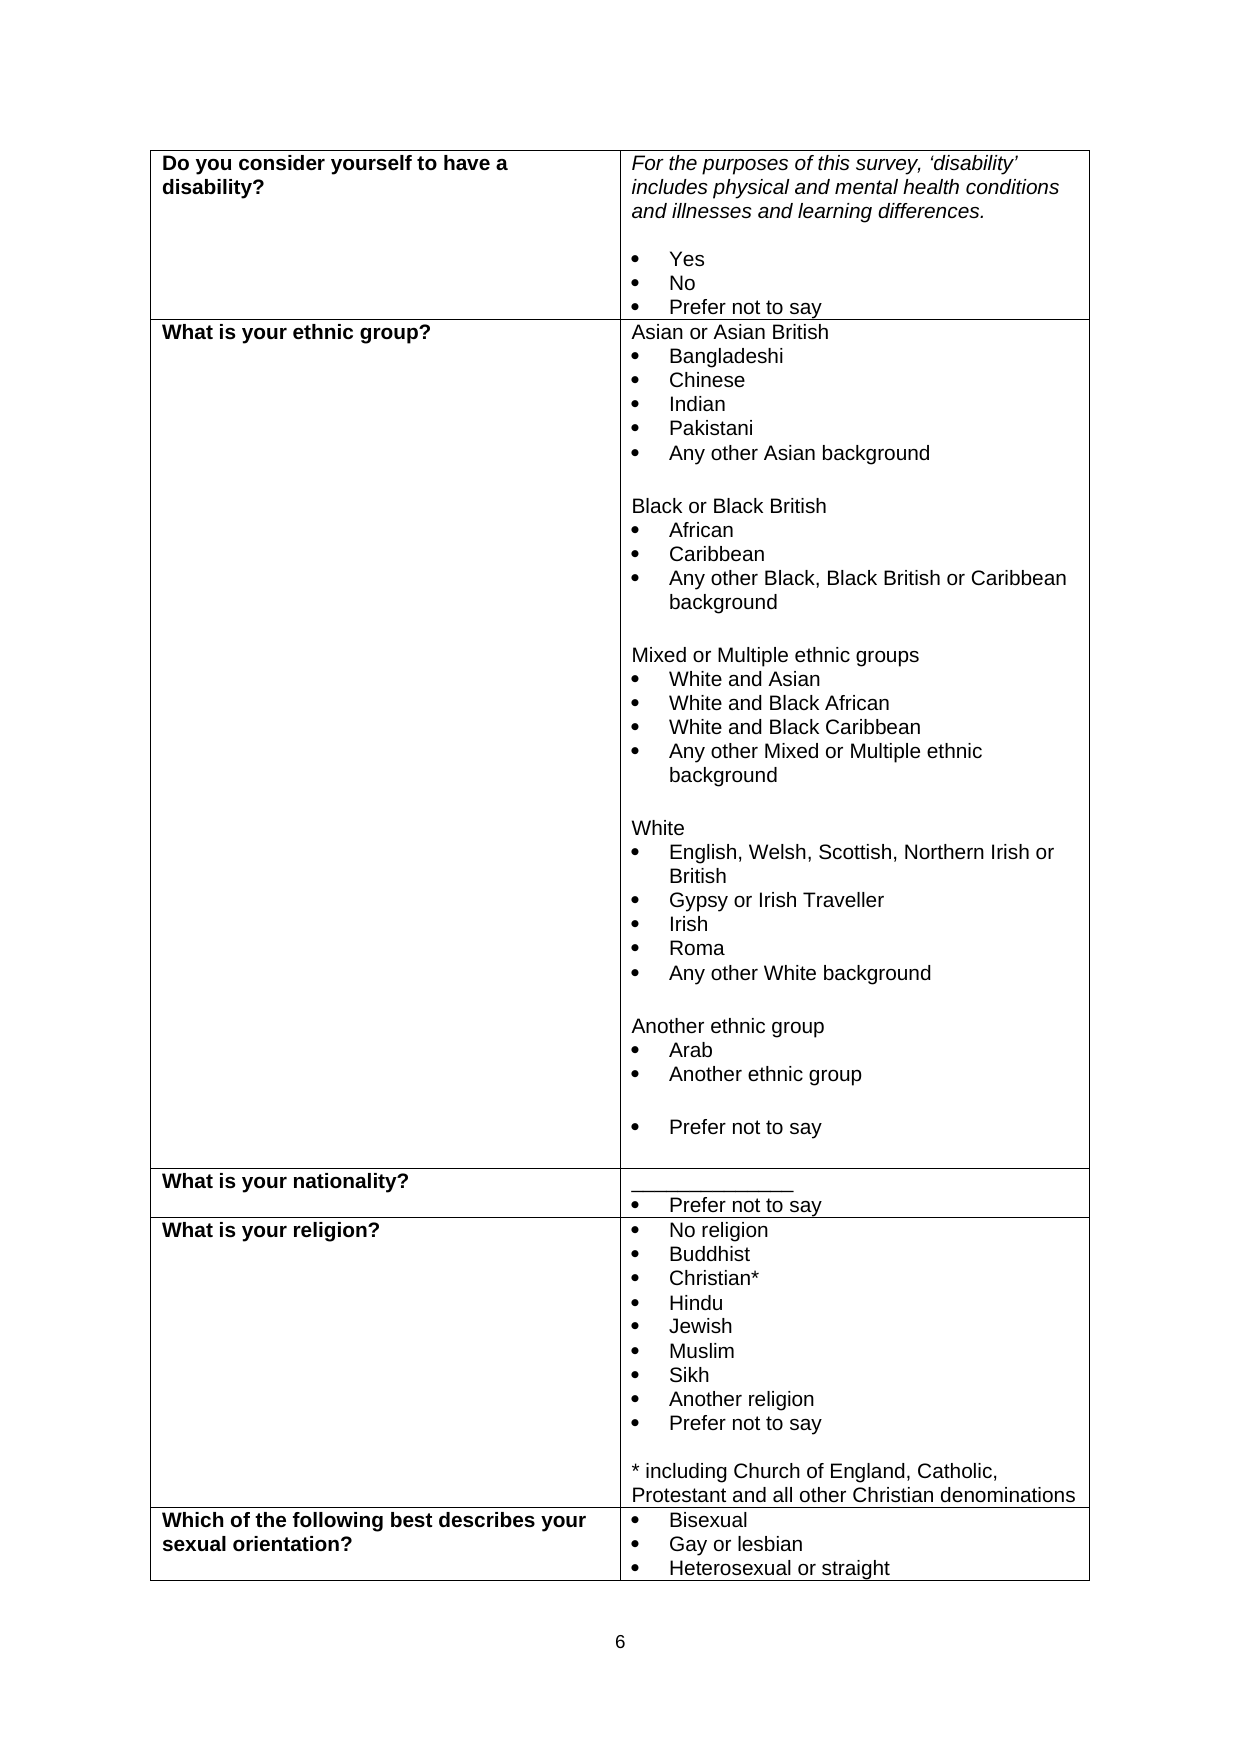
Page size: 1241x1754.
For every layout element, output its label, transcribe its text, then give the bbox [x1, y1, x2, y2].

table_cell For the purposes of this survey, ‘disability’ includes physical and mental health conditions and illnesses and learning differences. Yes No Prefer not to say [621, 151, 1089, 319]
table_cell No religion Buddhist Christian* Hindu Jewish Muslim Sikh Another religion Prefer not to say * including Church of England, Catholic, Protestant and all other Christian denominations [621, 1218, 1089, 1507]
table_cell ______________ Prefer not to say [621, 1169, 1089, 1217]
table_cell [151, 1508, 620, 1580]
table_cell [621, 1508, 1089, 1580]
table_cell What is your nationality? [151, 1169, 620, 1217]
table_cell What is your ethnic group? [151, 320, 620, 1168]
table_cell Asian or Asian British Bangladeshi Chinese Indian Pakistani Any other Asian background Black or Black British African Caribbean Any other Black, Black British or Caribbean background Mixed or Multiple ethnic groups White and Asian White and Black African White and Black Caribbean Any other Mixed or Multiple ethnic background White English, Welsh, Scottish, Northern Irish or British Gypsy or Irish Traveller Irish Roma Any other White background Another ethnic group Arab Another ethnic group Prefer not to say [621, 320, 1089, 1168]
table_cell Do you consider yourself to have a disability? [151, 151, 620, 319]
table_cell What is your religion? [151, 1218, 620, 1507]
